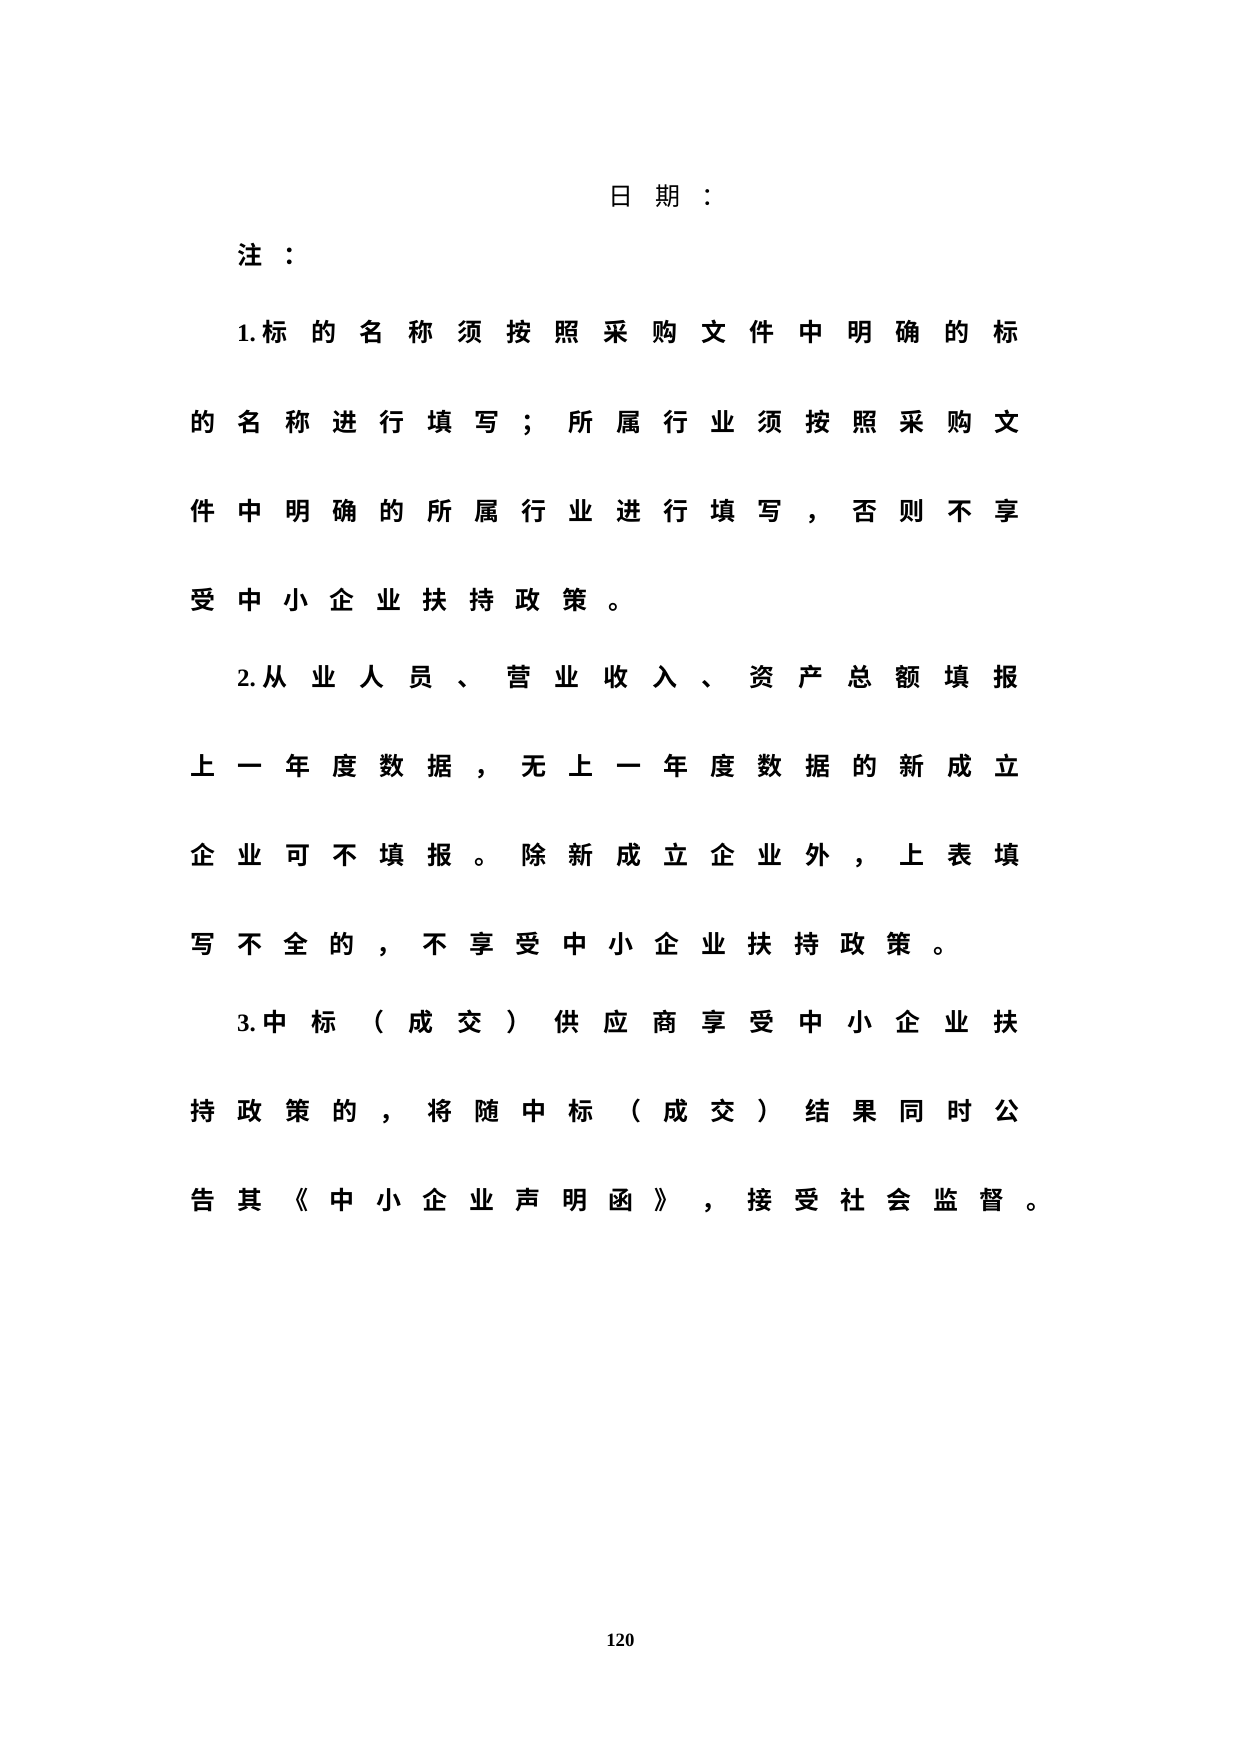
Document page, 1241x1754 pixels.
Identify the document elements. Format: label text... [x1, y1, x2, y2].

text 3.中标（成交）供应商享受中小企业扶持政策的，将随中标（成交）结果同时公告其《中小企业声明函》，接受社会监督。 [190, 991, 1041, 1228]
text 日期： [590, 164, 1050, 224]
text 1.标的名称须按照采购文件中明确的标的名称进行填写；所属行业须按照采购文件中明确的所属行业进行填写，否则不享受中小企业扶持政策。 [190, 301, 1041, 628]
text 2.从业人员、营业收入、资产总额填报上一年度数据，无上一年度数据的新成立企业可不填报。除新成立企业外，上表填写不全的，不享受中小企业扶持政策。 [190, 646, 1041, 973]
text 注： [190, 224, 1041, 283]
